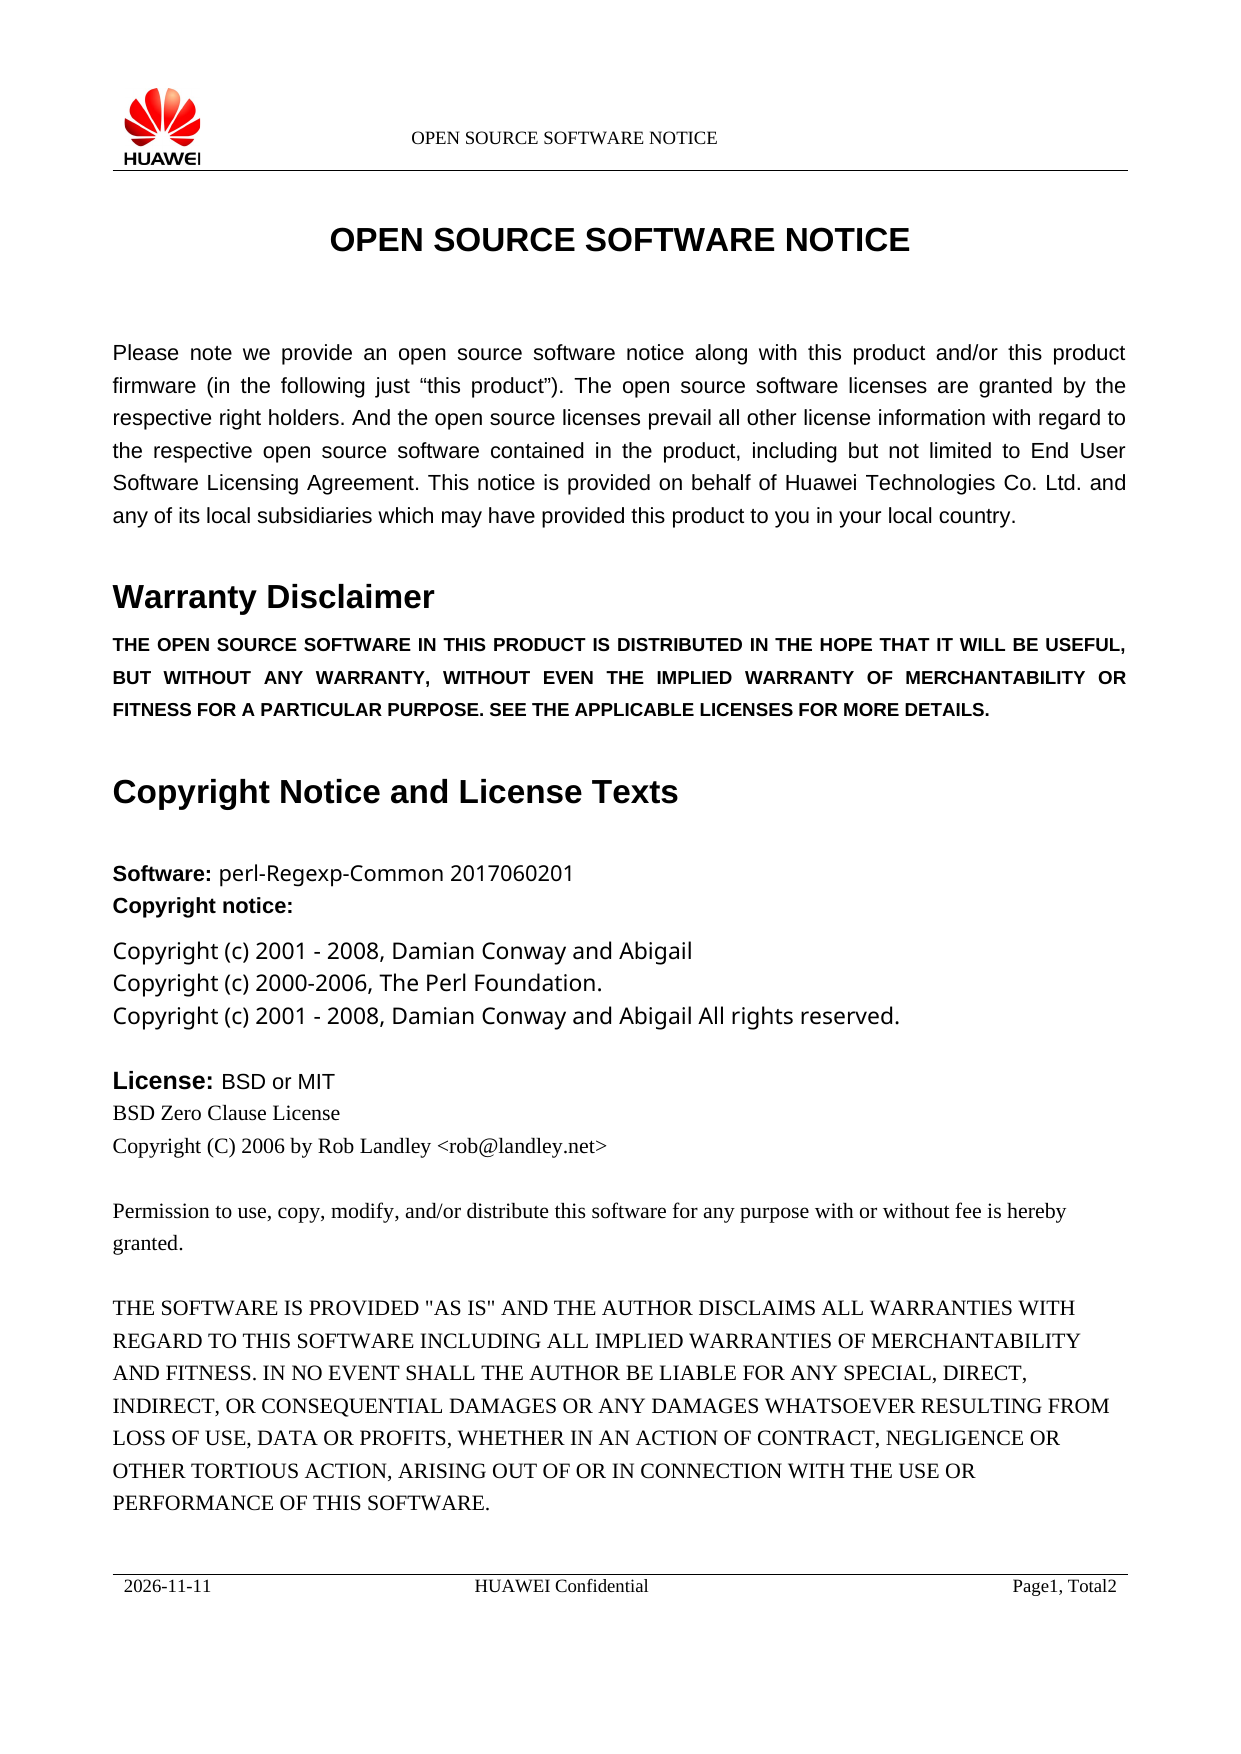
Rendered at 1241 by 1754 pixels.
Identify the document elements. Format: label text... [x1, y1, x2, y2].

text Copyright (c) 2001 - 2008, Damian Conway and Abigail Copyright (c) 2000-2006, The Perl Foundation. Copyright (c) 2001 - 2008, Damian Conway and Abigail All rights reserved. [112, 934, 1128, 1064]
text Copyright Notice and License Texts [112, 759, 1128, 824]
text Please note we provide an open source software notice along with this product and/or this product firmware (in the following just “this product”). The open source software licenses are granted by the respective right holders. And the open source licenses prevail all other license information with regard to the respective open source software contained in the product, including but not limited to End User Software Licensing Agreement. This notice is provided on behalf of Huawei Technologies Co. Ltd. and any of its local subsidiaries which may have provided this product to you in your local country. [112, 336, 1128, 531]
text License: BSD or MIT [112, 1064, 1128, 1096]
text OPEN SOURCE SOFTWARE NOTICE [112, 206, 1128, 271]
text Copyright notice: [112, 889, 1128, 921]
picture [124, 88, 201, 165]
title Software: perl-Regexp-Common 2017060201 [112, 856, 1128, 889]
text The open source software in this product is distributed in the hope that it will be useful, but WITHOUT ANY WARRANTY, without even the implied warranty of MERCHANTABILITY or FITNESS FOR A PARTICULAR PURPOSE. See the applicable licenses for more details. [112, 629, 1128, 726]
text Warranty Disclaimer [112, 564, 1128, 629]
